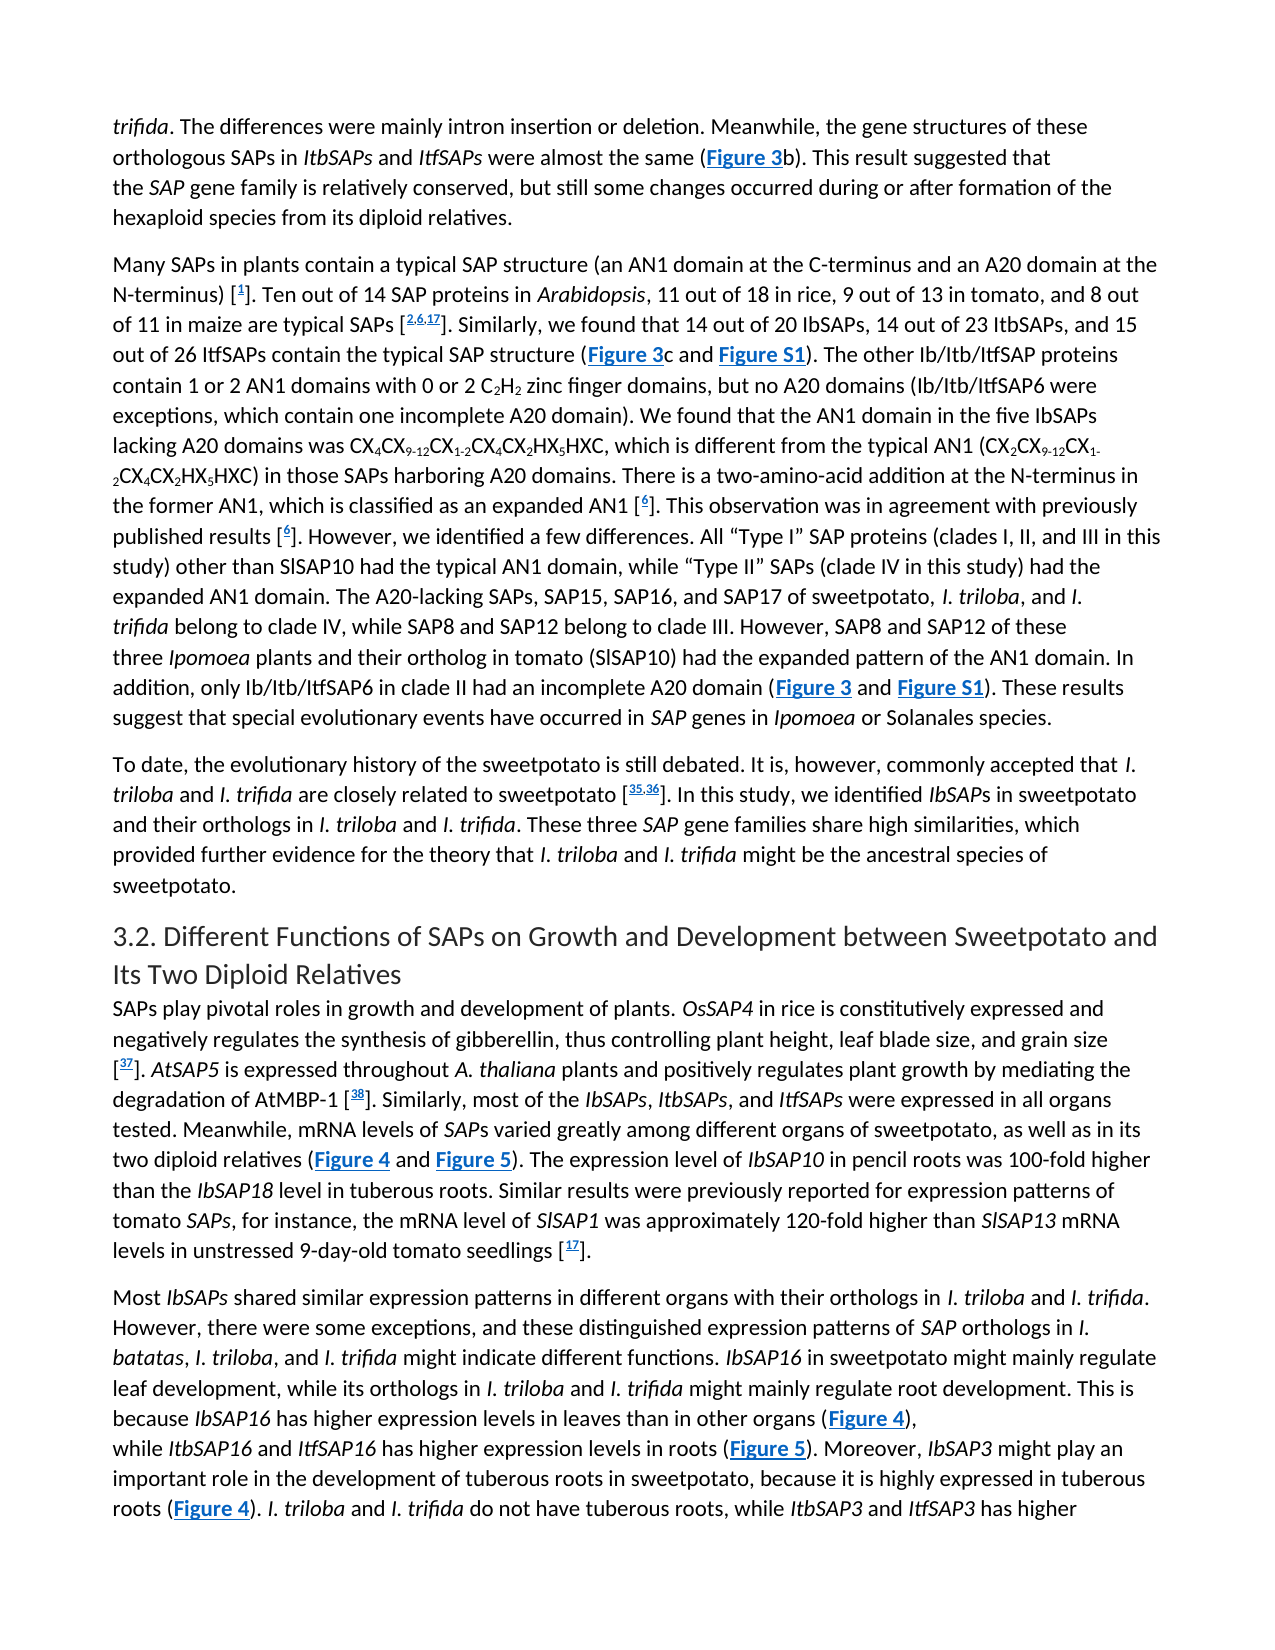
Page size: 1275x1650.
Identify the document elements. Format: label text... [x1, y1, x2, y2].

text Many SAPs in plants contain a typical SAP structure (an AN1 domain at the C-terminus and an A20 domain at the N-terminus) [1]. Ten out of 14 SAP proteins in Arabidopsis, 11 out of 18 in rice, 9 out of 13 in tomato, and 8 out of 11 in maize are typical SAPs [2,6,17]. Similarly, we found that 14 out of 20 IbSAPs, 14 out of 23 ItbSAPs, and 15 out of 26 ItfSAPs contain the typical SAP structure (Figure 3c and Figure S1). The other Ib/Itb/ItfSAP proteins contain 1 or 2 AN1 domains with 0 or 2 C2H2 zinc finger domains, but no A20 domains (Ib/Itb/ItfSAP6 were exceptions, which contain one incomplete A20 domain). We found that the AN1 domain in the five IbSAPs lacking A20 domains was CX4CX9-12CX1-2CX4CX2HX5HXC, which is different from the typical AN1 (CX2CX9-12CX1-2CX4CX2HX5HXC) in those SAPs harboring A20 domains. There is a two-amino-acid addition at the N-terminus in the former AN1, which is classified as an expanded AN1 [6]. This observation was in agreement with previously published results [6]. However, we identified a few differences. All “Type I” SAP proteins (clades I, II, and III in this study) other than SlSAP10 had the typical AN1 domain, while “Type II” SAPs (clade IV in this study) had the expanded AN1 domain. The A20-lacking SAPs, SAP15, SAP16, and SAP17 of sweetpotato, I. triloba, and I. trifida belong to clade IV, while SAP8 and SAP12 belong to clade III. However, SAP8 and SAP12 of these three Ipomoea plants and their ortholog in tomato (SlSAP10) had the expanded pattern of the AN1 domain. In addition, only Ib/Itb/ItfSAP6 in clade II had an incomplete A20 domain (Figure 3 and Figure S1). These results suggest that special evolutionary events have occurred in SAP genes in Ipomoea or Solanales species. [112, 250, 1162, 731]
subtitle 3.2. Different Functions of SAPs on Growth and Development between Sweetpotato and Its Two Diploid Relatives [112, 918, 1162, 992]
text SAPs play pivotal roles in growth and development of plants. OsSAP4 in rice is constitutively expressed and negatively regulates the synthesis of gibberellin, thus controlling plant height, leaf blade size, and grain size [37]. AtSAP5 is expressed throughout A. thaliana plants and positively regulates plant growth by mediating the degradation of AtMBP-1 [38]. Similarly, most of the IbSAPs, ItbSAPs, and ItfSAPs were expressed in all organs tested. Meanwhile, mRNA levels of SAPs varied greatly among different organs of sweetpotato, as well as in its two diploid relatives (Figure 4 and Figure 5). The expression level of IbSAP10 in pencil roots was 100-fold higher than the IbSAP18 level in tuberous roots. Similar results were previously reported for expression patterns of tomato SAPs, for instance, the mRNA level of SlSAP1 was approximately 120-fold higher than SlSAP13 mRNA levels in unstressed 9-day-old tomato seedlings [17]. [112, 994, 1162, 1264]
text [112, 1283, 1162, 1523]
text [112, 112, 1162, 231]
text To date, the evolutionary history of the sweetpotato is still debated. It is, however, commonly accepted that I. triloba and I. trifida are closely related to sweetpotato [35,36]. In this study, we identified IbSAPs in sweetpotato and their orthologs in I. triloba and I. trifida. These three SAP gene families share high similarities, which provided further evidence for the theory that I. triloba and I. trifida might be the ancestral species of sweetpotato. [112, 750, 1162, 899]
